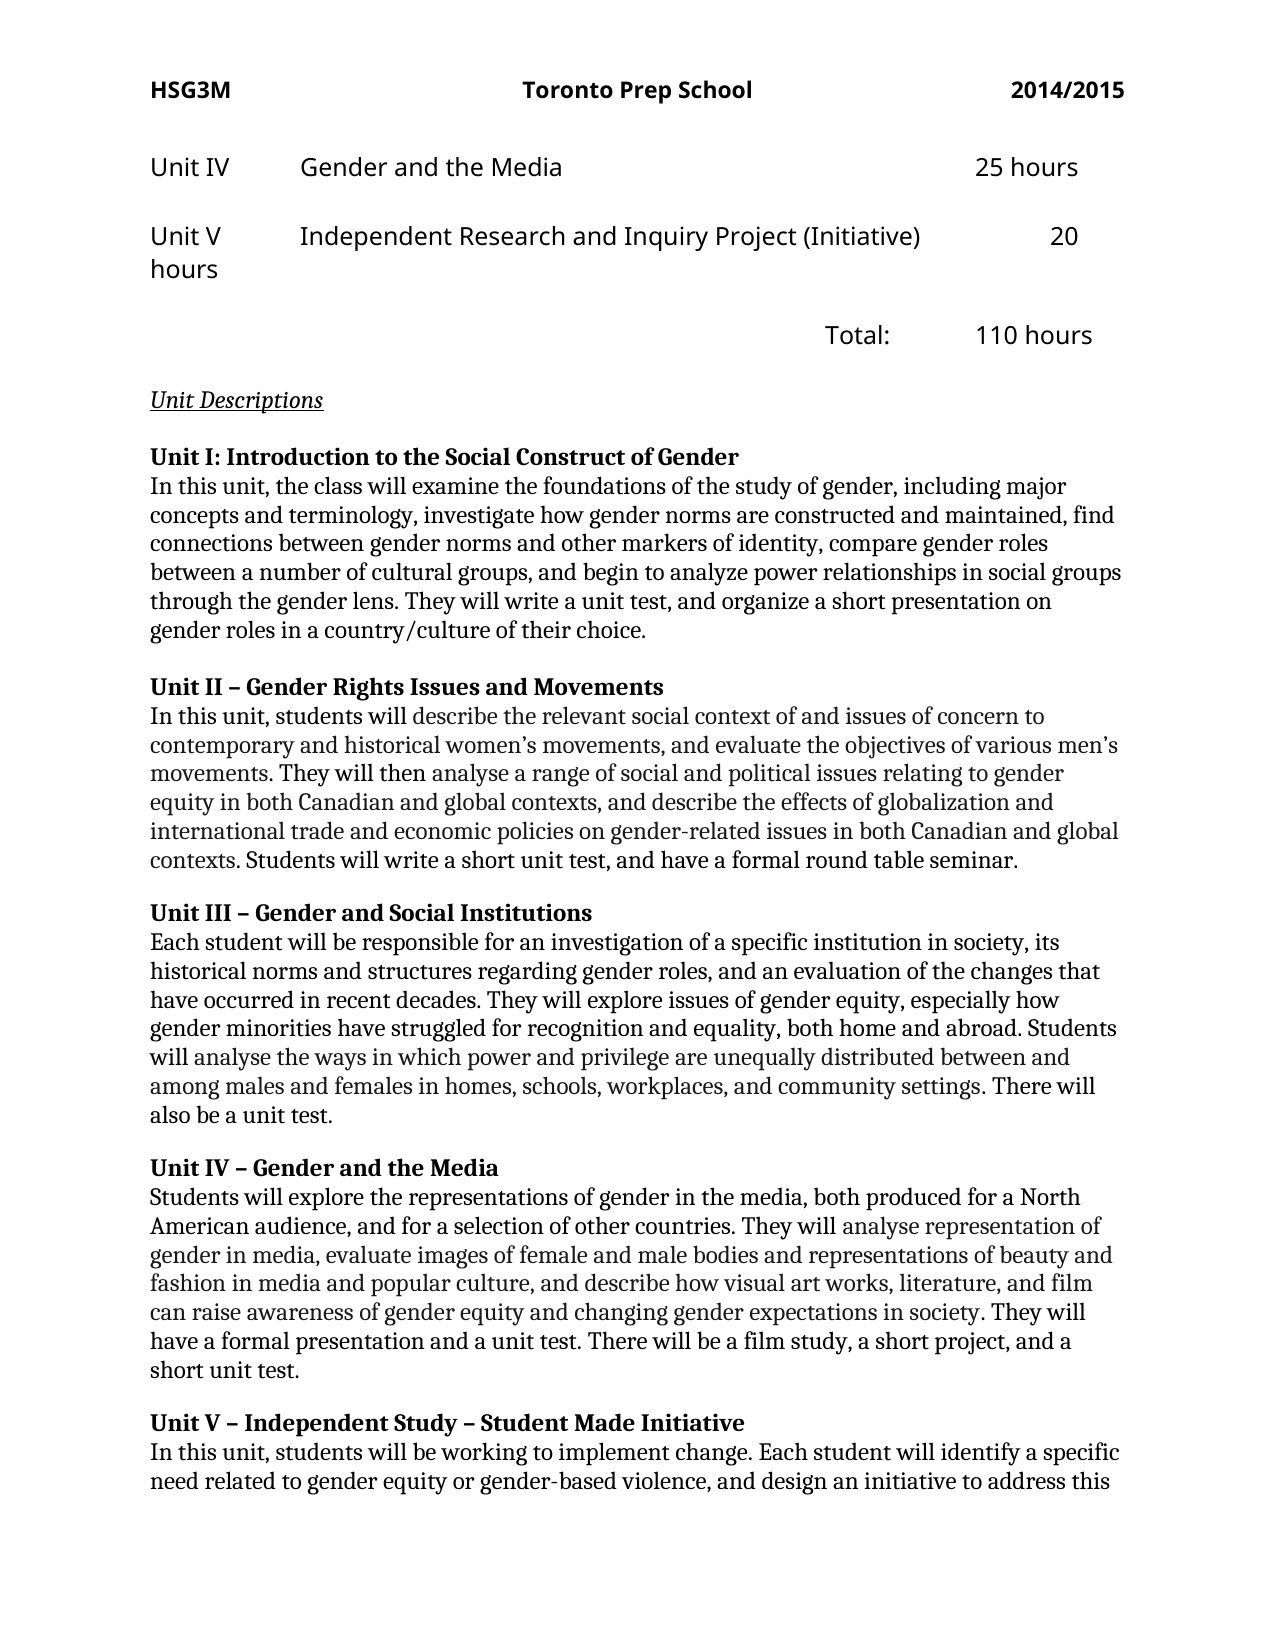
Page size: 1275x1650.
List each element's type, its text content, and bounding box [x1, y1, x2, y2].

text Total: 110 hours [150, 317, 1125, 352]
text In this unit, the class will examine the foundations of the study of gender, including major concepts and terminology, investigate how gender norms are constructed and maintained, find connections between gender norms and other markers of identity, compare gender roles between a number of cultural groups, and begin to analyze power relationships in social groups through the gender lens. They will write a unit test, and organize a short presentation on gender roles in a country/culture of their choice. [150, 472, 1125, 644]
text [150, 1438, 1125, 1496]
text Unit Descriptions [150, 386, 1125, 414]
text Unit III – Gender and Social Institutions [150, 899, 1125, 928]
text Unit IV – Gender and the Media [150, 1154, 1125, 1183]
text In this unit, students will describe the relevant social context of and issues of concern to contemporary and historical women’s movements, and evaluate the objectives of various men’s movements. They will then analyse a range of social and political issues relating to gender equity in both Canadian and global contexts, and describe the effects of globalization and international trade and economic policies on gender-related issues in both Canadian and global contexts. Students will write a short unit test, and have a formal round table seminar. [150, 702, 1125, 874]
text Unit IV Gender and the Media 25 hours [150, 150, 1125, 184]
text Each student will be responsible for an investigation of a specific institution in society, its historical norms and structures regarding gender roles, and an evaluation of the changes that have occurred in recent decades. They will explore issues of gender equity, especially how gender minorities have struggled for recognition and equality, both home and abroad. Students will analyse the ways in which power and privilege are unequally distributed between and among males and females in homes, schools, workplaces, and community settings. There will also be a unit test. [150, 928, 1125, 1129]
text Unit I: Introduction to the Social Construct of Gender [150, 443, 1125, 472]
text Unit II – Gender Rights Issues and Movements [150, 673, 1125, 702]
text Unit V – Independent Study – Student Made Initiative [150, 1409, 1125, 1438]
text Unit V Independent Research and Inquiry Project (Initiative) 20 hours [150, 218, 1125, 286]
text Students will explore the representations of gender in the media, both produced for a North American audience, and for a selection of other countries. They will analyse representation of gender in media, evaluate images of female and male bodies and representations of beauty and fashion in media and popular culture, and describe how visual art works, literature, and film can raise awareness of gender equity and changing gender expectations in society. They will have a formal presentation and a unit test. There will be a film study, a short project, and a short unit test. [150, 1183, 1125, 1384]
